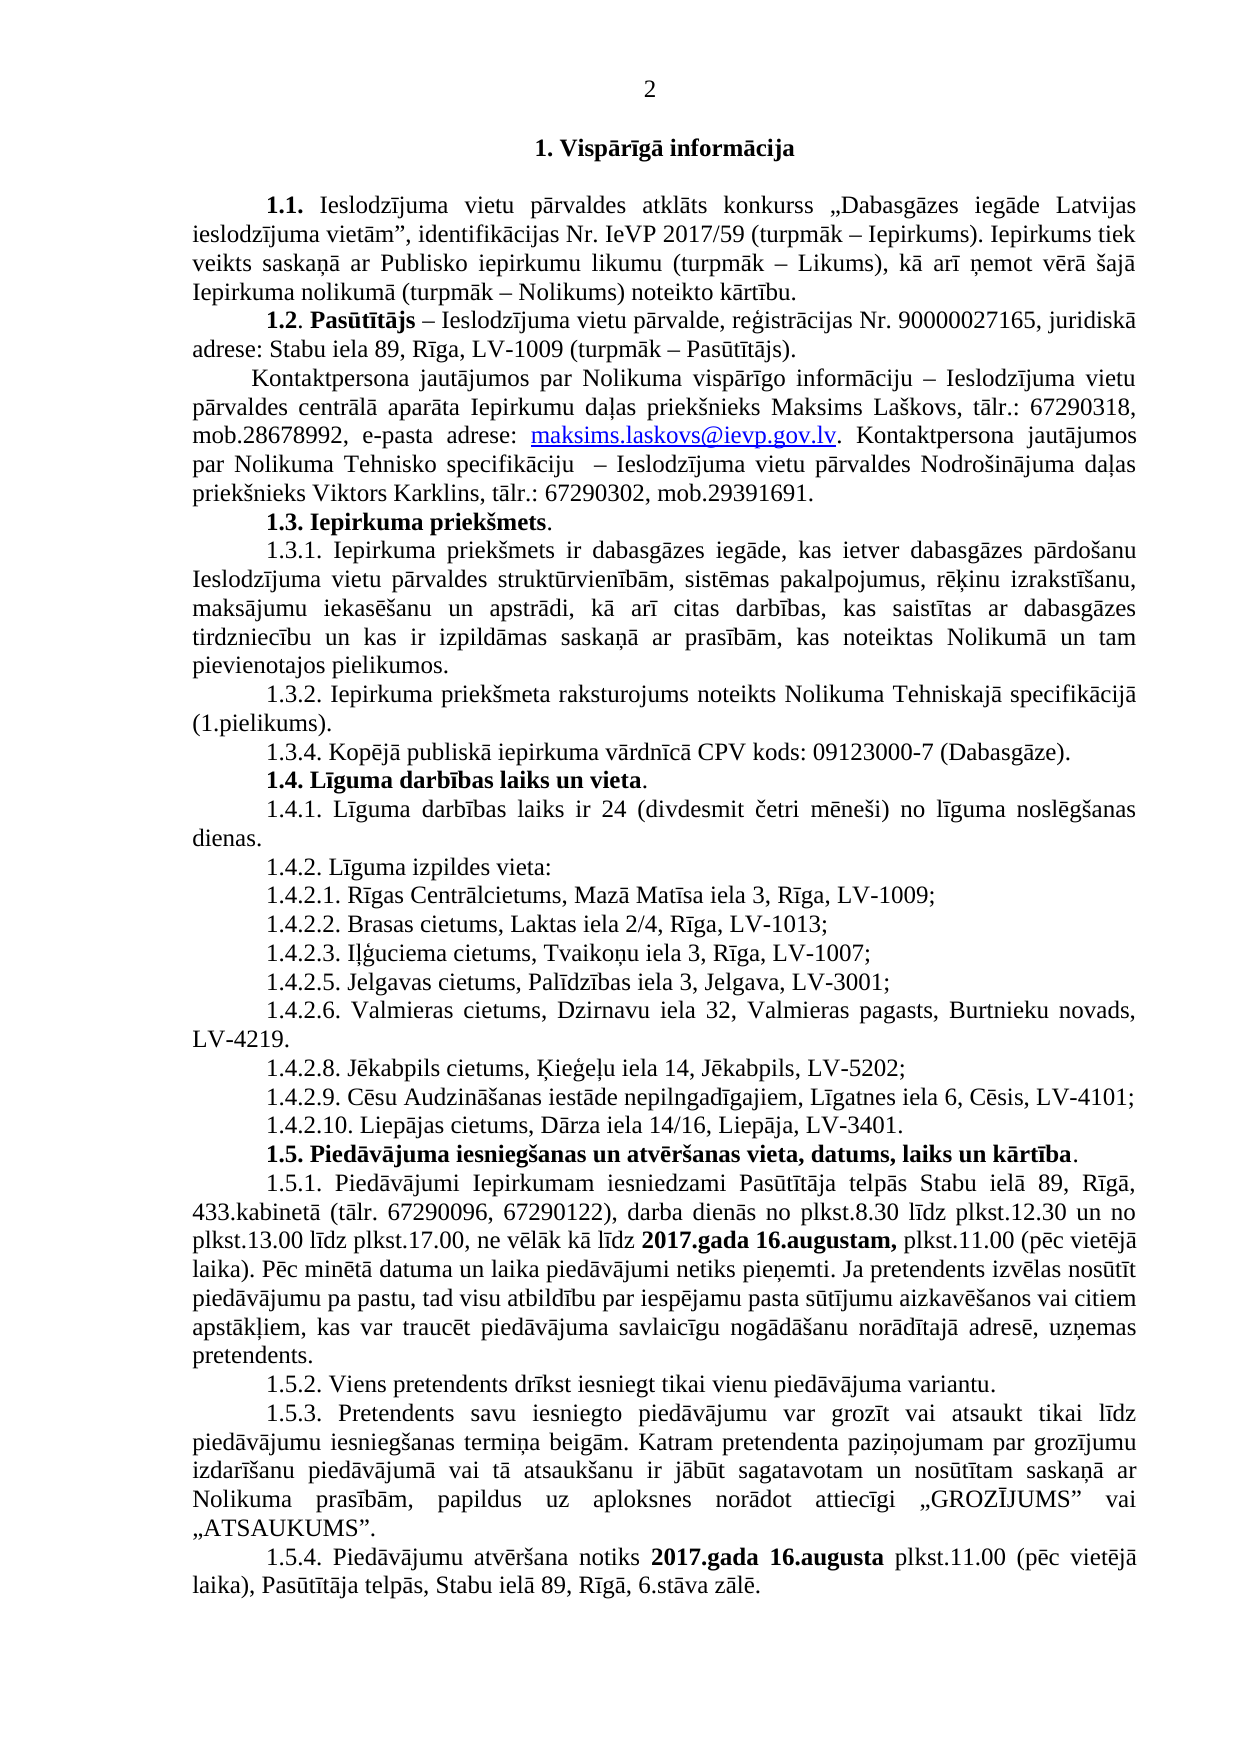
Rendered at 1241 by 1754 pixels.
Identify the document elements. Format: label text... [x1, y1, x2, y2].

text 1.4. Līguma darbības laiks un vieta. [192, 765, 1137, 794]
text 1.4.2. Līguma izpildes vieta: [192, 852, 1137, 880]
text 1.5.3. Pretendents savu iesniegto piedāvājumu var grozīt vai atsaukt tikai līdz piedāvājumu iesniegšanas termiņa beigām. Katram pretendenta paziņojumam par grozījumu izdarīšanu piedāvājumā vai tā atsaukšanu ir jābūt sagatavotam un nosūtītam saskaņā ar Nolikuma prasībām, papildus uz aploksnes norādot attiecīgi „GROZĪJUMS” vai „ATSAUKUMS”. [192, 1398, 1137, 1542]
text Kontaktpersona jautājumos par Nolikuma vispārīgo informāciju – Ieslodzījuma vietu pārvaldes centrālā aparāta Iepirkumu daļas priekšnieks Maksims Laškovs, tālr.: 67290318, mob.28678992, e-pasta adrese: maksims.laskovs@ievp.gov.lv. Kontaktpersona jautājumos par Nolikuma Tehnisko specifikāciju – Ieslodzījuma vietu pārvaldes Nodrošinājuma daļas priekšnieks Viktors Karklins, tālr.: 67290302, mob.29391691. [192, 363, 1137, 507]
text 1.4.2.9. Cēsu Audzināšanas iestāde nepilngadīgajiem, Līgatnes iela 6, Cēsis, LV-4101; [192, 1082, 1137, 1110]
text 1.3.4. Kopējā publiskā iepirkuma vārdnīcā CPV kods: 09123000-7 (Dabasgāze). [192, 737, 1137, 765]
text 1.4.2.3. Iļģuciema cietums, Tvaikoņu iela 3, Rīga, LV-1007; [192, 938, 1137, 967]
text 1.4.2.2. Brasas cietums, Laktas iela 2/4, Rīga, LV-1013; [192, 909, 1137, 938]
text 1.4.2.1. Rīgas Centrālcietums, Mazā Matīsa iela 3, Rīga, LV-1009; [192, 880, 1137, 909]
text 1.4.2.8. Jēkabpils cietums, Ķieģeļu iela 14, Jēkabpils, LV-5202; [192, 1053, 1137, 1082]
text 1. Vispārīgā informācija [192, 133, 1137, 162]
text 1.3. Iepirkuma priekšmets. [192, 507, 1137, 535]
text 1.5. Piedāvājuma iesniegšanas un atvēršanas vieta, datums, laiks un kārtība. [192, 1139, 1137, 1168]
text 1.1. Ieslodzījuma vietu pārvaldes atklāts konkurss „Dabasgāzes iegāde Latvijas ieslodzījuma vietām”, identifikācijas Nr. IeVP 2017/59 (turpmāk – Iepirkums). Iepirkums tiek veikts saskaņā ar Publisko iepirkumu likumu (turpmāk – Likums), kā arī ņemot vērā šajā Iepirkuma nolikumā (turpmāk – Nolikums) noteikto kārtību. [192, 190, 1137, 305]
text 1.4.1. Līguma darbības laiks ir 24 (divdesmit četri mēneši) no līguma noslēgšanas dienas. [192, 794, 1137, 852]
text 1.5.1. Piedāvājumi Iepirkumam iesniedzami Pasūtītāja telpās Stabu ielā 89, Rīgā, 433.kabinetā (tālr. 67290096, 67290122), darba dienās no plkst.8.30 līdz plkst.12.30 un no plkst.13.00 līdz plkst.17.00, ne vēlāk kā līdz 2017.gada 16.augustam, plkst.11.00 (pēc vietējā laika). Pēc minētā datuma un laika piedāvājumi netiks pieņemti. Ja pretendents izvēlas nosūtīt piedāvājumu pa pastu, tad visu atbildību par iespējamu pasta sūtījumu aizkavēšanos vai citiem apstākļiem, kas var traucēt piedāvājuma savlaicīgu nogādāšanu norādītajā adresē, uzņemas pretendents. [192, 1168, 1137, 1369]
text 1.3.1. Iepirkuma priekšmets ir dabasgāzes iegāde, kas ietver dabasgāzes pārdošanu Ieslodzījuma vietu pārvaldes struktūrvienībām, sistēmas pakalpojumus, rēķinu izrakstīšanu, maksājumu iekasēšanu un apstrādi, kā arī citas darbības, kas saistītas ar dabasgāzes tirdzniecību un kas ir izpildāmas saskaņā ar prasībām, kas noteiktas Nolikumā un tam pievienotajos pielikumos. [192, 535, 1137, 679]
text 1.5.4. Piedāvājumu atvēršana notiks 2017.gada 16.augusta plkst.11.00 (pēc vietējā laika), Pasūtītāja telpās, Stabu ielā 89, Rīgā, 6.stāva zālē. [192, 1542, 1137, 1599]
text 1.5.2. Viens pretendents drīkst iesniegt tikai vienu piedāvājuma variantu. [192, 1369, 1137, 1398]
text 1.4.2.5. Jelgavas cietums, Palīdzības iela 3, Jelgava, LV-3001; [192, 967, 1137, 995]
text 1.3.2. Iepirkuma priekšmeta raksturojums noteikts Nolikuma Tehniskajā specifikācijā (1.pielikums). [192, 679, 1137, 737]
text 1.2. Pasūtītājs – Ieslodzījuma vietu pārvalde, reģistrācijas Nr. 90000027165, juridiskā adrese: Stabu iela 89, Rīga, LV-1009 (turpmāk – Pasūtītājs). [192, 305, 1137, 363]
text 1.4.2.10. Liepājas cietums, Dārza iela 14/16, Liepāja, LV-3401. [192, 1110, 1137, 1139]
text 1.4.2.6. Valmieras cietums, Dzirnavu iela 32, Valmieras pagasts, Burtnieku novads, LV-4219. [192, 995, 1137, 1053]
